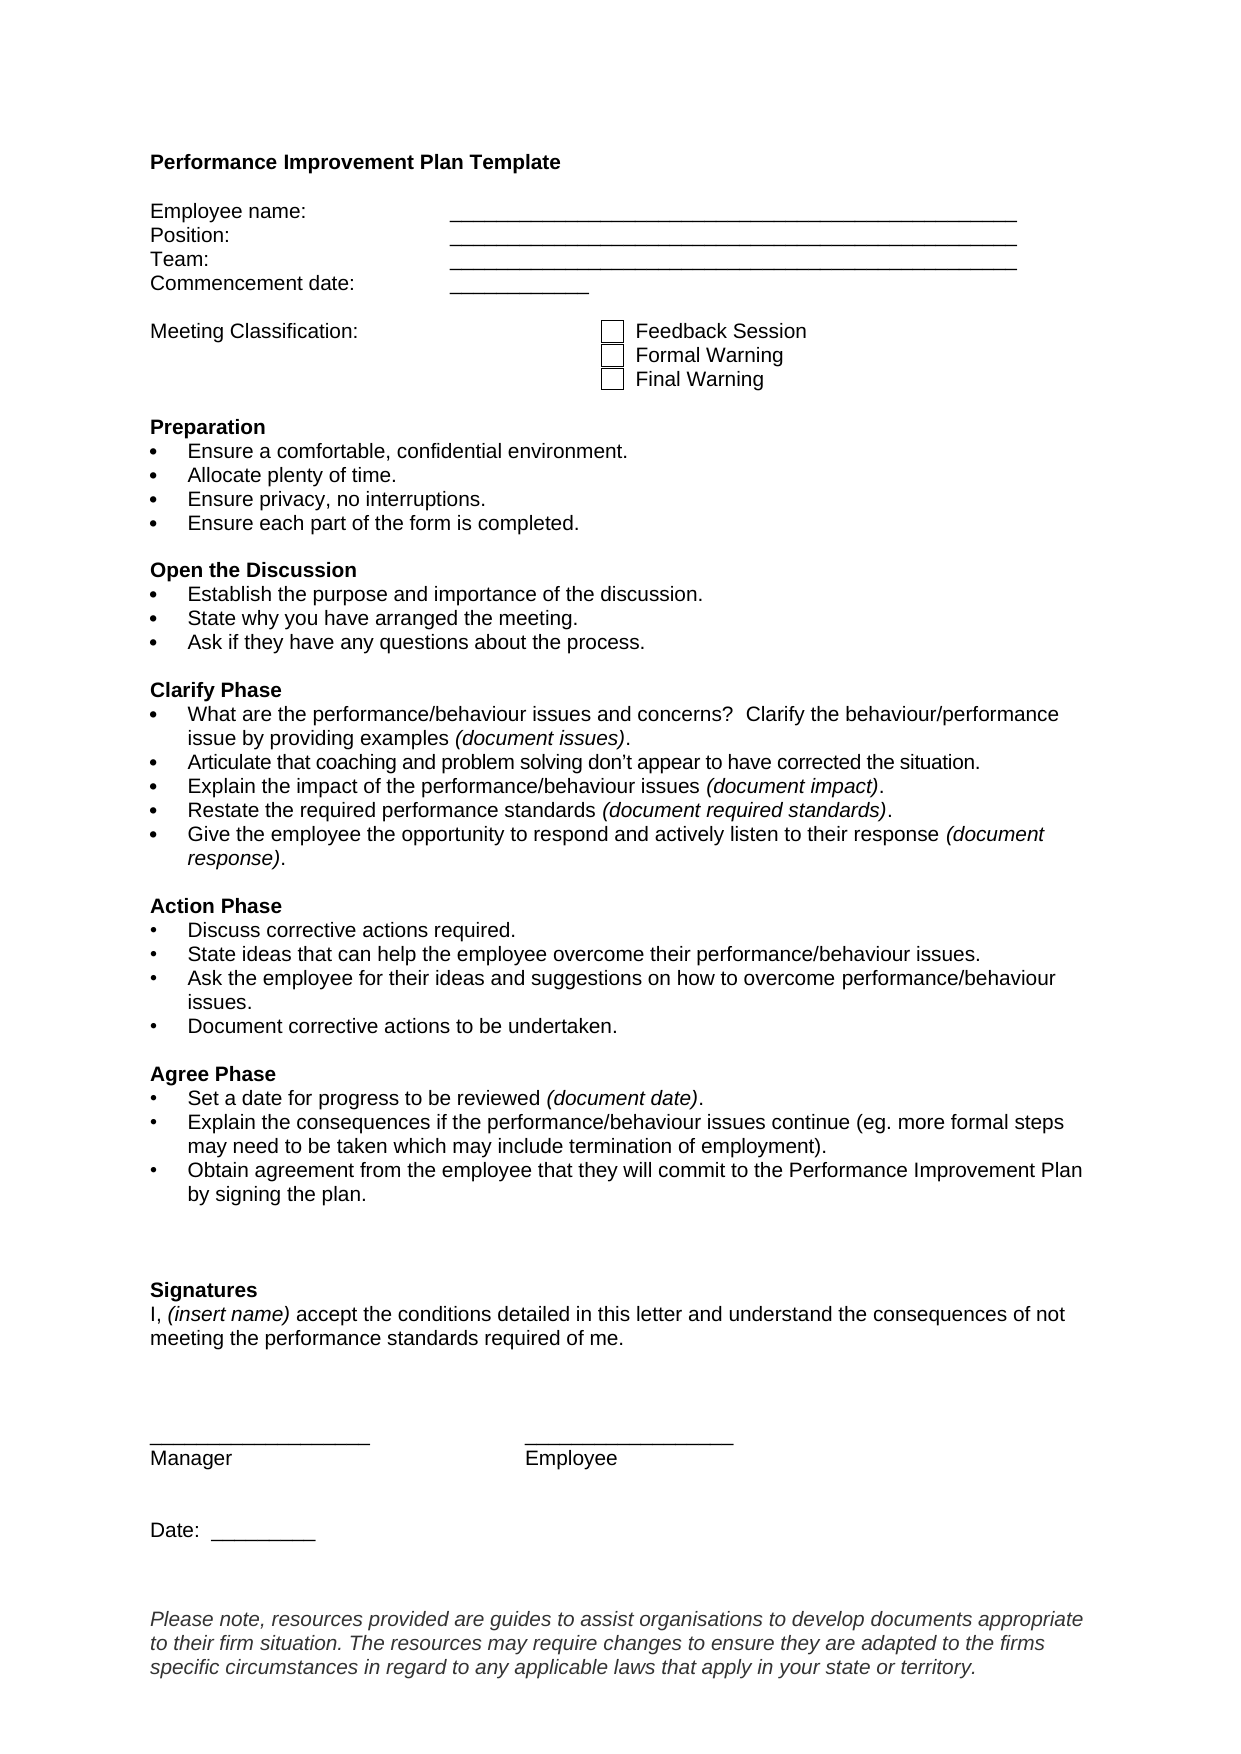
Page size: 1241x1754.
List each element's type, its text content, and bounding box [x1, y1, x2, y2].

list Ask if they have any questions about the process. [150, 630, 1090, 654]
text Preparation [150, 414, 1090, 438]
list Explain the consequences if the performance/behaviour issues continue (eg. more formal steps may need to be taken which may include termination of employment). [150, 1110, 1090, 1158]
list Obtain agreement from the employee that they will commit to the Performance Improvement Plan by signing the plan. [150, 1158, 1090, 1206]
list Ensure privacy, no interruptions. [150, 486, 1090, 510]
list Articulate that coaching and problem solving don’t appear to have corrected the situation. [150, 750, 1090, 774]
text ___________________ __________________ [150, 1422, 1090, 1446]
text Position: _________________________________________________ [150, 223, 1090, 247]
text Meeting Classification: Feedback Session [150, 319, 1090, 343]
list State ideas that can help the employee overcome their performance/behaviour issues. [150, 942, 1090, 966]
text I, (insert name) accept the conditions detailed in this letter and understand the consequences of not meeting the performance standards required of me. [150, 1302, 1090, 1350]
list Give the employee the opportunity to respond and actively listen to their response (document response). [150, 822, 1090, 870]
list Restate the required performance standards (document required standards). [150, 798, 1090, 822]
text Open the Discussion [150, 558, 1090, 582]
list Document corrective actions to be undertaken. [150, 1014, 1090, 1038]
subtitle Performance Improvement Plan Template [150, 150, 1090, 174]
list Establish the purpose and importance of the discussion. [150, 582, 1090, 606]
list Discuss corrective actions required. [150, 918, 1090, 942]
list Ensure a comfortable, confidential environment. [150, 438, 1090, 462]
list What are the performance/behaviour issues and concerns? Clarify the behaviour/performance issue by providing examples (document issues). [150, 702, 1090, 750]
text Formal Warning [525, 343, 1090, 367]
list Ask the employee for their ideas and suggestions on how to overcome performance/behaviour issues. [150, 966, 1090, 1014]
text Team: _________________________________________________ [150, 247, 1090, 271]
text Signatures [150, 1278, 1090, 1302]
list Set a date for progress to be reviewed (document date). [150, 1086, 1090, 1110]
list Ensure each part of the form is completed. [150, 510, 1090, 534]
list State why you have arranged the meeting. [150, 606, 1090, 630]
text Manager Employee [150, 1446, 1090, 1469]
text Date: _________ [150, 1517, 1090, 1541]
text Action Phase [150, 894, 1090, 918]
text Clarify Phase [150, 678, 1090, 702]
text Agree Phase [150, 1062, 1090, 1086]
list Allocate plenty of time. [150, 462, 1090, 486]
text Employee name: _________________________________________________ [150, 199, 1090, 223]
list Explain the impact of the performance/behaviour issues (document impact). [150, 774, 1090, 798]
text Final Warning [150, 367, 1090, 391]
text Commencement date: ____________ [150, 271, 1090, 295]
